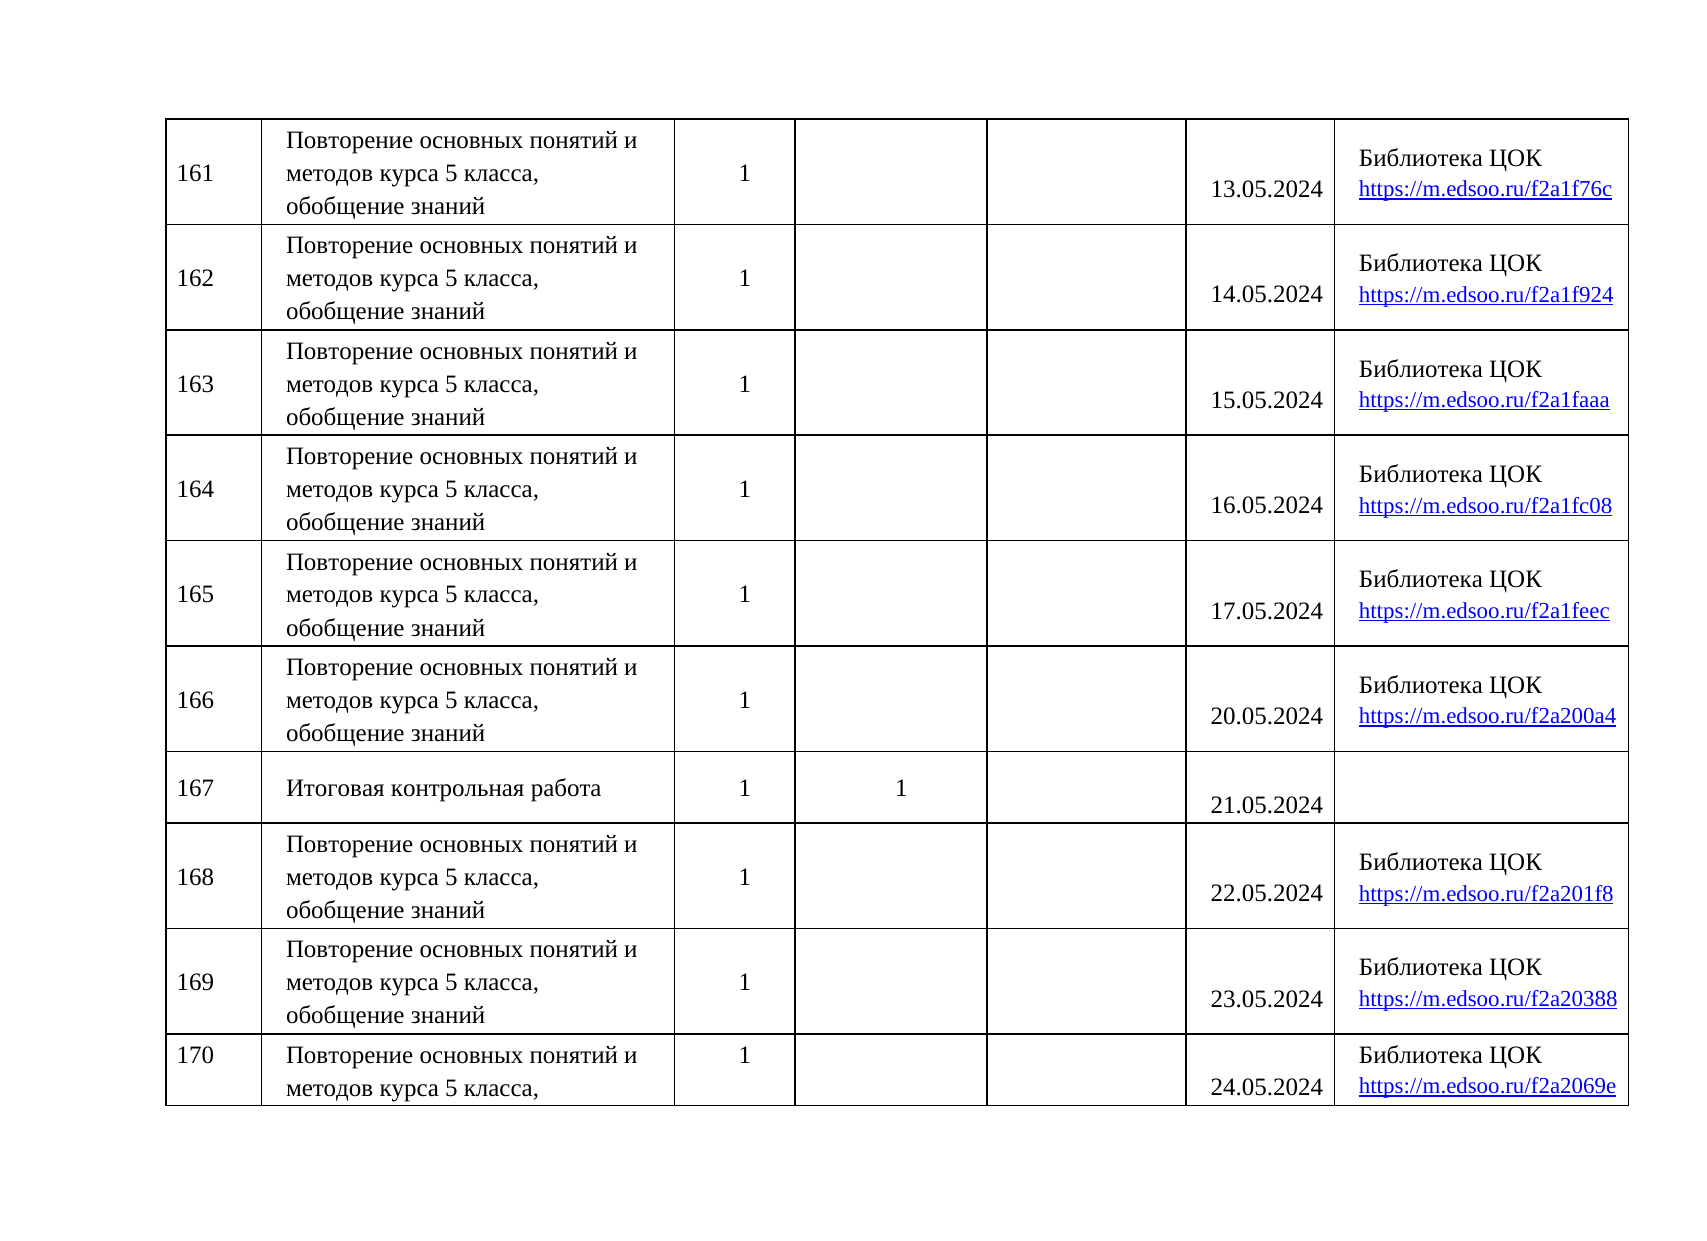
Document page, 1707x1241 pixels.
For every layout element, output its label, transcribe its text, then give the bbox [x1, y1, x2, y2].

table_cell 1 [675, 647, 794, 751]
table_cell 24.05.2024 [1187, 1035, 1334, 1105]
table_cell Библиотека ЦОК https://m.edsoo.ru/f2a1f924 [1335, 225, 1628, 329]
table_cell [262, 929, 674, 1033]
table_cell [796, 1035, 986, 1105]
table_cell 163 [167, 331, 261, 434]
table_cell [988, 1035, 1185, 1105]
table_cell 13.05.2024 [1187, 120, 1334, 223]
table_cell 165 [167, 541, 261, 645]
table_cell 20.05.2024 [1187, 647, 1334, 751]
table_cell [988, 929, 1185, 1033]
table_cell 1 [675, 929, 794, 1033]
table_cell [988, 541, 1185, 645]
table_cell 21.05.2024 [1187, 752, 1334, 822]
table_cell [1335, 752, 1628, 822]
table_cell Повторение основных понятий и методов курса 5 класса, обобщение знаний [262, 647, 674, 751]
table_cell 167 [167, 752, 261, 822]
table_cell Итоговая контрольная работа [262, 752, 674, 822]
table_cell 1 [675, 436, 794, 540]
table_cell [1335, 1035, 1628, 1105]
table_cell [796, 436, 986, 540]
table_cell [988, 225, 1185, 329]
table_cell 22.05.2024 [1187, 824, 1334, 928]
table_cell [988, 436, 1185, 540]
table_cell Библиотека ЦОК https://m.edsoo.ru/f2a1feec [1335, 541, 1628, 645]
table_cell 161 [167, 120, 261, 223]
table_cell Библиотека ЦОК https://m.edsoo.ru/f2a1f76c [1335, 120, 1628, 223]
table_cell Библиотека ЦОК https://m.edsoo.ru/f2a1fc08 [1335, 436, 1628, 540]
table_cell 17.05.2024 [1187, 541, 1334, 645]
table_cell 168 [167, 824, 261, 928]
table_cell 23.05.2024 [1187, 929, 1334, 1033]
table_cell [796, 120, 986, 223]
table_cell Повторение основных понятий и методов курса 5 класса, обобщение знаний [262, 120, 674, 223]
table_cell [988, 752, 1185, 822]
table_cell Повторение основных понятий и методов курса 5 класса, обобщение знаний [262, 824, 674, 928]
table_cell Библиотека ЦОК https://m.edsoo.ru/f2a201f8 [1335, 824, 1628, 928]
table_cell Повторение основных понятий и методов курса 5 класса, обобщение знаний [262, 436, 674, 540]
table_cell 162 [167, 225, 261, 329]
table_cell Библиотека ЦОК https://m.edsoo.ru/f2a1faaa [1335, 331, 1628, 434]
table_cell 1 [675, 331, 794, 434]
table_cell [988, 824, 1185, 928]
table_cell [796, 929, 986, 1033]
table_cell [988, 331, 1185, 434]
table_cell 1 [675, 1035, 794, 1105]
table_cell 1 [675, 120, 794, 223]
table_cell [262, 1035, 674, 1105]
table_cell [796, 225, 986, 329]
table_cell 14.05.2024 [1187, 225, 1334, 329]
table_cell 15.05.2024 [1187, 331, 1334, 434]
table_cell [988, 120, 1185, 223]
table_cell 1 [796, 752, 986, 822]
table_cell [796, 647, 986, 751]
table_cell Повторение основных понятий и методов курса 5 класса, обобщение знаний [262, 225, 674, 329]
table_cell 1 [675, 824, 794, 928]
table_cell Библиотека ЦОК https://m.edsoo.ru/f2a200a4 [1335, 647, 1628, 751]
table_cell Повторение основных понятий и методов курса 5 класса, обобщение знаний [262, 541, 674, 645]
table_cell 164 [167, 436, 261, 540]
table_cell 169 [167, 929, 261, 1033]
table_cell [796, 824, 986, 928]
table_cell 1 [675, 752, 794, 822]
table_cell 16.05.2024 [1187, 436, 1334, 540]
table_cell 170 [167, 1035, 261, 1105]
table_cell [796, 541, 986, 645]
table_cell [988, 647, 1185, 751]
table_cell Библиотека ЦОК https://m.edsoo.ru/f2a20388 [1335, 929, 1628, 1033]
table_cell 1 [675, 225, 794, 329]
table_cell 166 [167, 647, 261, 751]
table_cell 1 [675, 541, 794, 645]
table_cell [796, 331, 986, 434]
table_cell Повторение основных понятий и методов курса 5 класса, обобщение знаний [262, 331, 674, 434]
